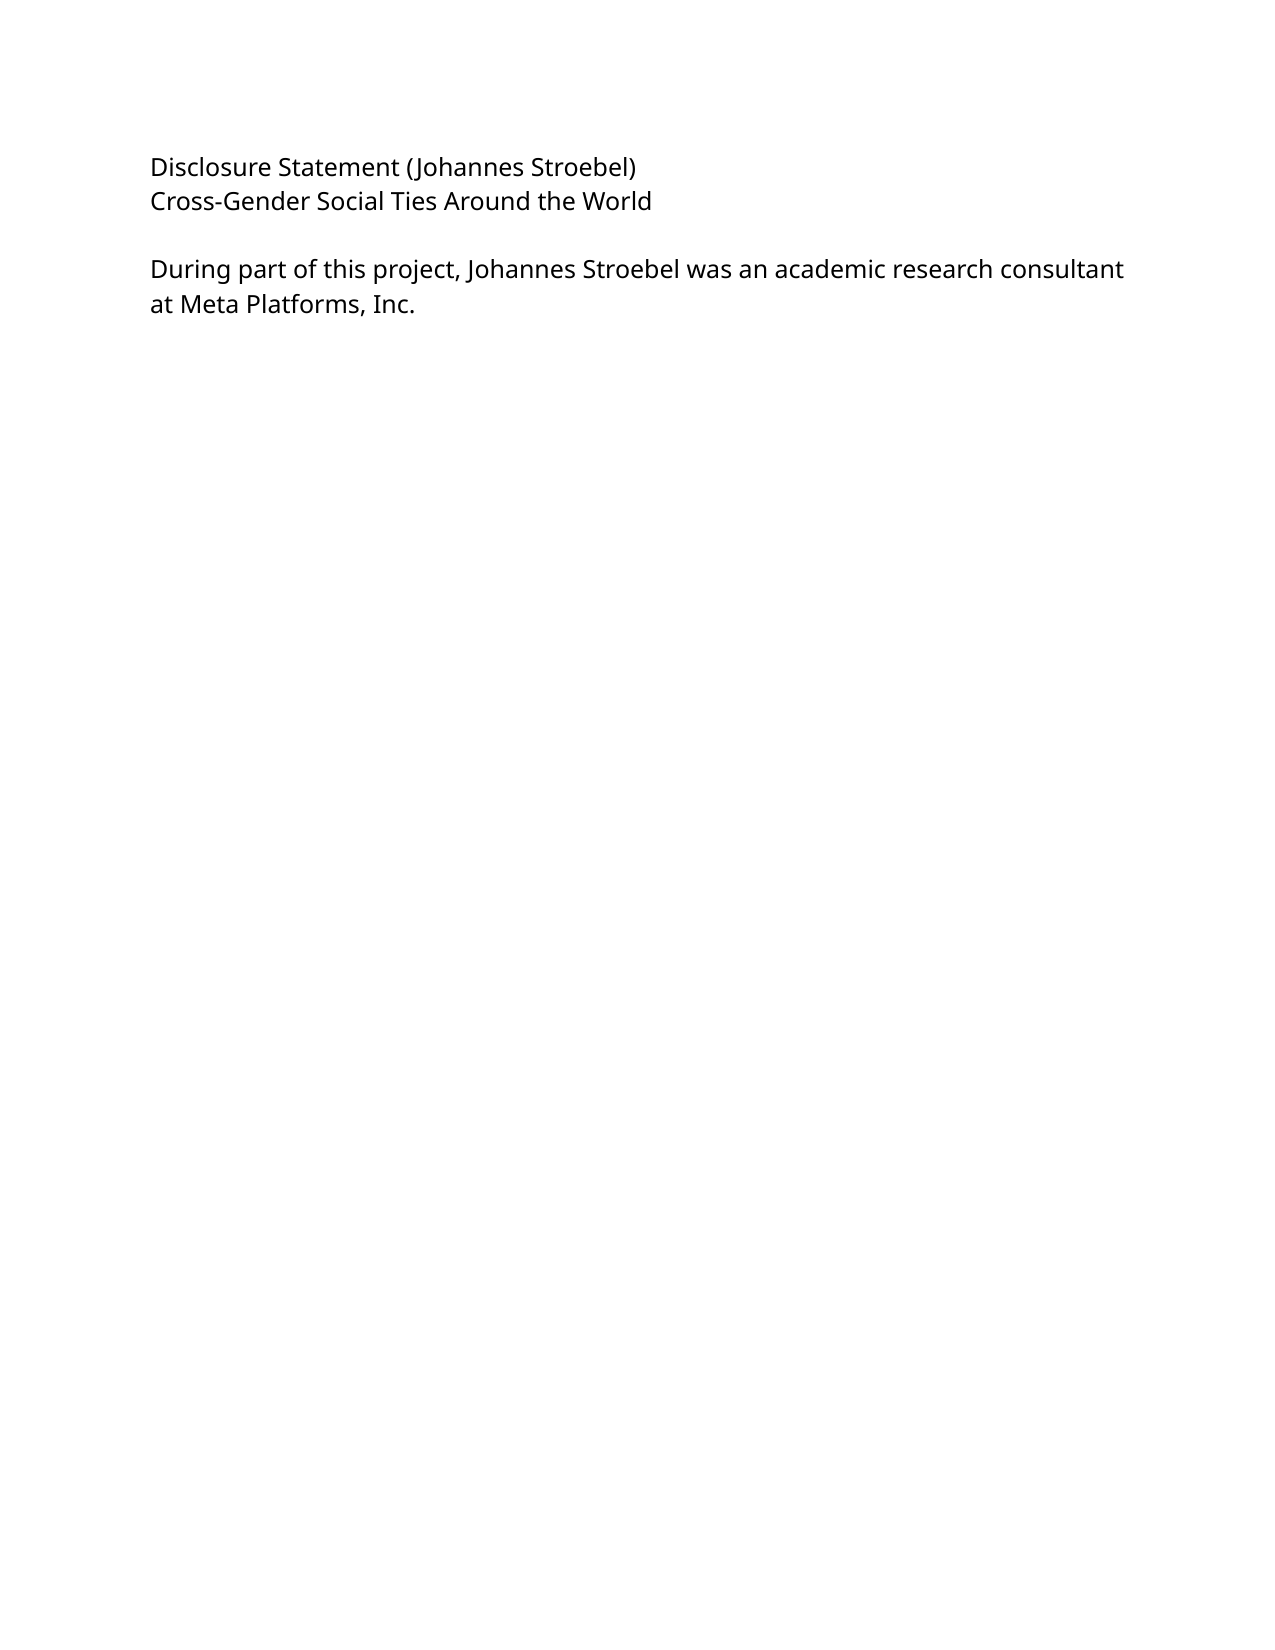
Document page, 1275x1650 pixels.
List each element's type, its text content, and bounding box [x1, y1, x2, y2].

text Cross-Gender Social Ties Around the World [150, 184, 1125, 218]
text During part of this project, Johannes Stroebel was an academic research consultant at Meta Platforms, Inc. [150, 252, 1125, 320]
text Disclosure Statement (Johannes Stroebel) [150, 150, 1125, 184]
